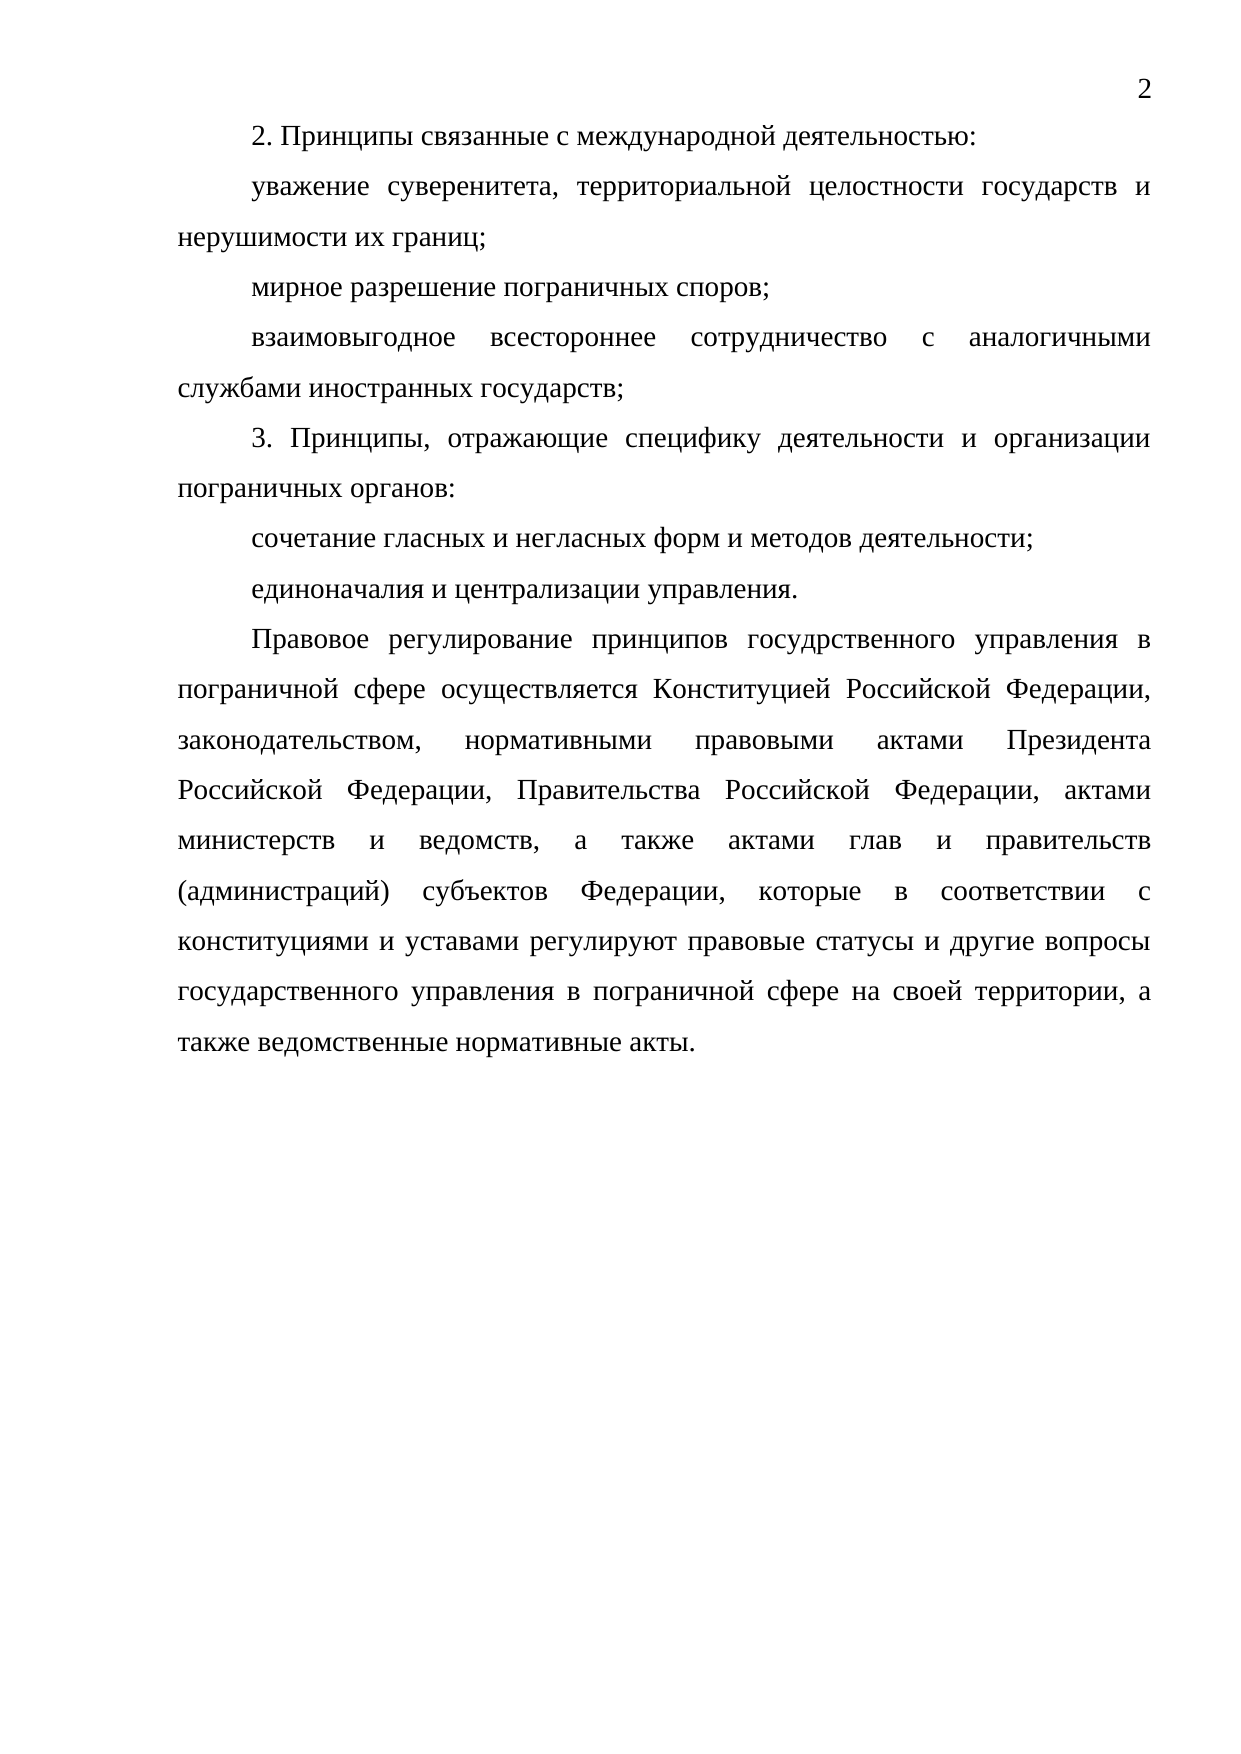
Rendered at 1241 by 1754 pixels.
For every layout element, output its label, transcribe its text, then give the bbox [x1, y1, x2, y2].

text 3. Принципы, отражающие специфику деятельности и организации пограничных органов: [177, 420, 1152, 504]
text Правовое регулирование принципов госудрственного управления в пограничной сфере осуществляется Конституцией Российской Федерации, законодательством, нормативными правовыми актами Президента Российской Федерации, Правительства Российской Федерации, актами министерств и ведомств, а также актами глав и правительств (администраций) субъектов Федерации, которые в соответствии с конституциями и уставами регулируют правовые статусы и другие вопросы государственного управления в пограничной сфере на своей территории, а также ведомственные нормативные акты. [177, 621, 1152, 1057]
text сочетание гласных и негласных форм и методов деятельности; [177, 521, 1152, 554]
text 2. Принципы связанные с международной деятельностью: [177, 118, 1152, 152]
text уважение суверенитета, территориальной целостности государств и нерушимости их границ; [177, 168, 1152, 252]
text мирное разрешение пограничных споров; [177, 269, 1152, 303]
text единоначалия и централизации управления. [177, 571, 1152, 604]
text взаимовыгодное всестороннее сотрудничество с аналогичными службами иностранных государств; [177, 319, 1152, 403]
